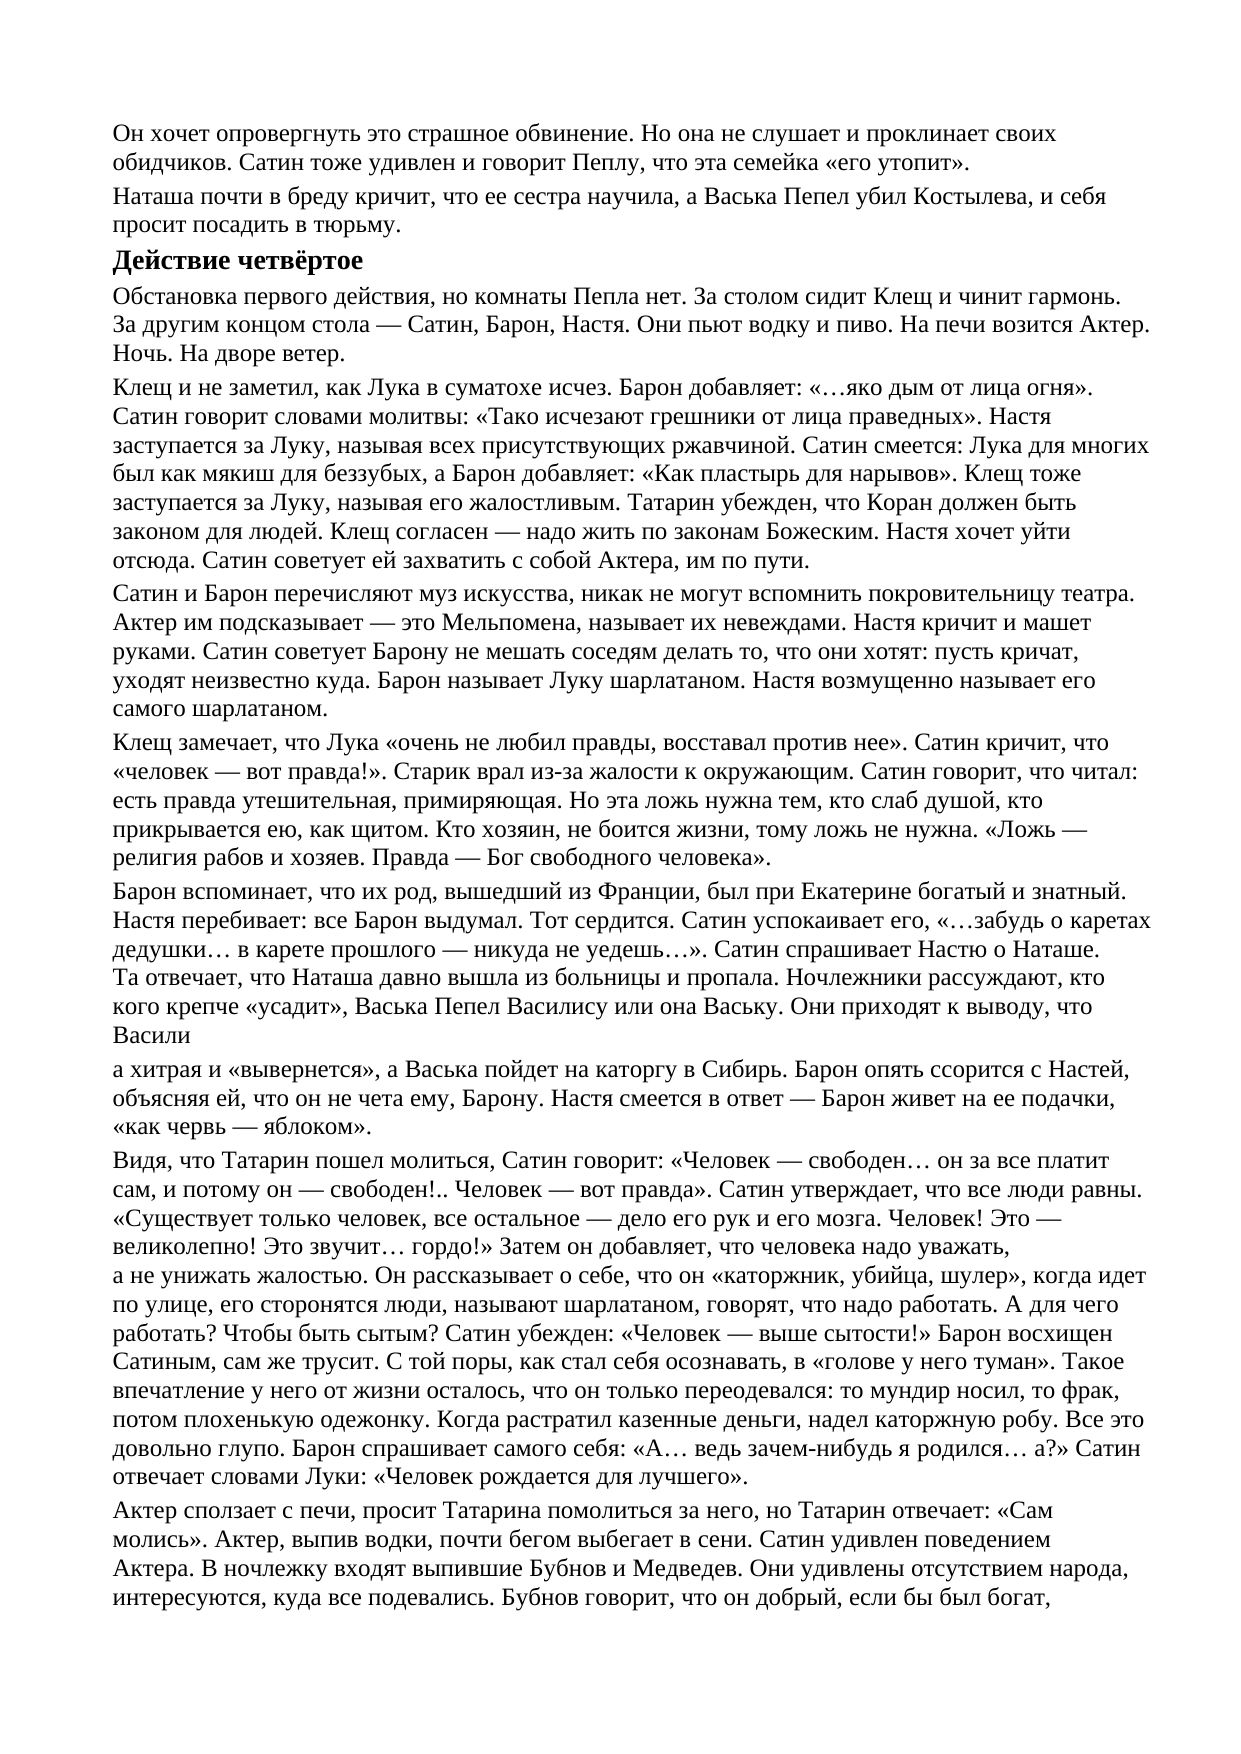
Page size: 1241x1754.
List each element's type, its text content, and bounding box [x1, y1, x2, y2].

text Обстановка первого действия, но комнаты Пепла нет. За столом сидит Клещ и чинит гармонь. За другим концом стола — Сатин, Барон, Настя. Они пьют водку и пиво. На печи возится Актер. Ночь. На дворе ветер. [112, 281, 1152, 367]
text Сатин и Барон перечисляют муз искусства, никак не могут вспомнить покровительницу театра. Актер им подсказывает — это Мельпомена, называет их невеждами. Настя кричит и машет руками. Сатин советует Барону не мешать соседям делать то, что они хотят: пусть кричат, уходят неизвестно куда. Барон называет Луку шарлатаном. Настя возмущенно называет его самого шарлатаном. [112, 578, 1152, 722]
text Барон вспоминает, что их род, вышедший из Франции, был при Екатерине богатый и знатный. Настя перебивает: все Барон выдумал. Тот сердится. Сатин успокаивает его, «…забудь о каретах дедушки… в карете прошлого — никуда не уедешь…». Сатин спрашивает Настю о Наташе. Та отвечает, что Наташа давно вышла из больницы и пропала. Ночлежники рассуждают, кто кого крепче «усадит», Васька Пепел Василису или она Ваську. Они приходят к выводу, что Васили [112, 876, 1152, 1049]
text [112, 118, 1152, 176]
text Клещ замечает, что Лука «очень не любил правды, восставал против нее». Сатин кричит, что «человек — вот правда!». Старик врал из-за жалости к окружающим. Сатин говорит, что читал: есть правда утешительная, примиряющая. Но эта ложь нужна тем, кто слаб душой, кто прикрывается ею, как щитом. Кто хозяин, не боится жизни, тому ложь не нужна. «Ложь — религия рабов и хозяев. Правда — Бог свободного человека». [112, 727, 1152, 871]
text Клещ и не заметил, как Лука в суматохе исчез. Барон добавляет: «…яко дым от лица огня». Сатин говорит словами молитвы: «Тако исчезают грешники от лица праведных». Настя заступается за Луку, называя всех присутствующих ржавчиной. Сатин смеется: Лука для многих был как мякиш для беззубых, а Барон добавляет: «Как пластырь для нарывов». Клещ тоже заступается за Луку, называя его жалостливым. Татарин убежден, что Коран должен быть законом для людей. Клещ согласен — надо жить по законам Божеским. Настя хочет уйти отсюда. Сатин советует ей захватить с собой Актера, им по пути. [112, 372, 1152, 573]
text а хитрая и «вывернется», а Васька пойдет на каторгу в Сибирь. Барон опять ссорится с Настей, объясняя ей, что он не чета ему, Барону. Настя смеется в ответ — Барон живет на ее подачки, «как червь — яблоком». [112, 1054, 1152, 1140]
subtitle Действие четвёртое [112, 243, 1152, 276]
text Видя, что Татарин пошел молиться, Сатин говорит: «Человек — свободен… он за все платит сам, и потому он — свободен!.. Человек — вот правда». Сатин утверждает, что все люди равны. «Существует только человек, все остальное — дело его рук и его мозга. Человек! Это — великолепно! Это звучит… гордо!» Затем он добавляет, что человека надо уважать, а не унижать жалостью. Он рассказывает о себе, что он «каторжник, убийца, шулер», когда идет по улице, его сторонятся люди, называют шарлатаном, говорят, что надо работать. А для чего работать? Чтобы быть сытым? Сатин убежден: «Человек — выше сытости!» Барон восхищен Сатиным, сам же трусит. С той поры, как стал себя осознавать, в «голове у него туман». Такое впечатление у него от жизни осталось, что он только переодевался: то мундир носил, то фрак, потом плохенькую одежонку. Когда растратил казенные деньги, надел каторжную робу. Все это довольно глупо. Барон спрашивает самого себя: «А… ведь зачем-нибудь я родился… а?» Сатин отвечает словами Луки: «Человек рождается для лучшего». [112, 1145, 1152, 1490]
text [112, 1495, 1152, 1610]
text Наташа почти в бреду кричит, что ее сестра научила, а Васька Пепел убил Костылева, и себя просит посадить в тюрьму. [112, 181, 1152, 238]
